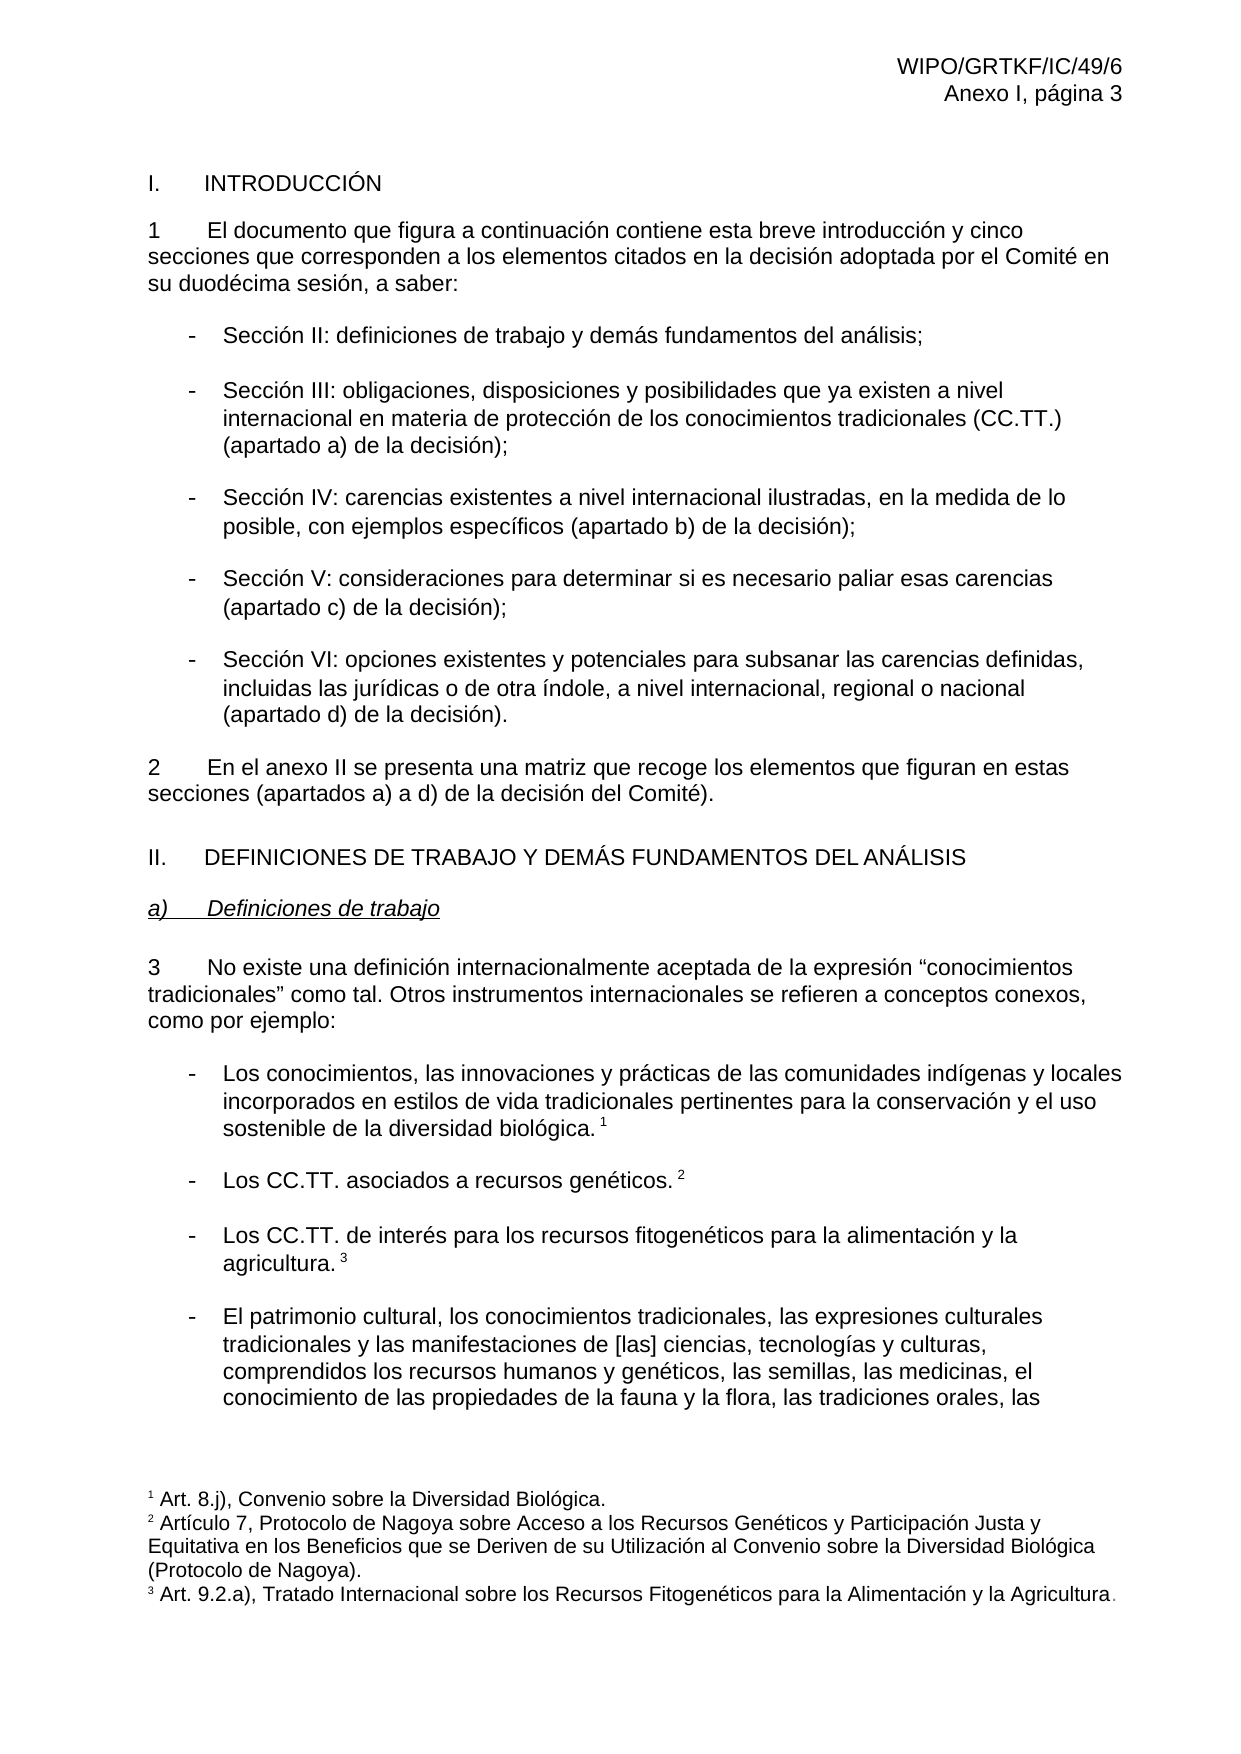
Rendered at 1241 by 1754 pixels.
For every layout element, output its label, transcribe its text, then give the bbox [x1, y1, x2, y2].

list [185, 1303, 1122, 1410]
text No existe una definición internacionalmente aceptada de la expresión “conocimientos tradicionales” como tal. Otros instrumentos internacionales se refieren a conceptos conexos, como por ejemplo: [148, 954, 1122, 1033]
list Los conocimientos, las innovaciones y prácticas de las comunidades indígenas y locales incorporados en estilos de vida tradicionales pertinentes para la conservación y el uso sostenible de la diversidad biológica. [185, 1060, 1122, 1141]
text En el anexo II se presenta una matriz que recoge los elementos que figuran en estas secciones (apartados a) a d) de la decisión del Comité). [148, 754, 1122, 807]
text El documento que figura a continuación contiene esta breve introducción y cinco secciones que corresponden a los elementos citados en la decisión adoptada por el Comité en su duodécima sesión, a saber: [148, 217, 1122, 296]
list Sección V: consideraciones para determinar si es necesario paliar esas carencias (apartado c) de la decisión); [185, 565, 1122, 620]
list Sección II: definiciones de trabajo y demás fundamentos del análisis; [185, 322, 1122, 351]
list Sección VI: opciones existentes y potenciales para subsanar las carencias definidas, incluidas las jurídicas o de otra índole, a nivel internacional, regional o nacional (apartado d) de la decisión). [185, 646, 1122, 727]
subtitle II. DEFINICIONES DE TRABAJO Y DEMÁS FUNDAMENTOS DEL ANÁLISIS [148, 844, 1122, 870]
list Los CC.TT. asociados a recursos genéticos. [185, 1167, 1122, 1196]
subtitle i. INTRODUCCIÓN [148, 170, 1122, 196]
list Sección III: obligaciones, disposiciones y posibilidades que ya existen a nivel internacional en materia de protección de los conocimientos tradicionales (CC.TT.) (apartado a) de la decisión); [185, 377, 1122, 458]
subtitle a) Definiciones de trabajo [148, 895, 1122, 922]
list Los CC.TT. de interés para los recursos fitogenéticos para la alimentación y la agricultura. [185, 1222, 1122, 1277]
list Sección IV: carencias existentes a nivel internacional ilustradas, en la medida de lo posible, con ejemplos específicos (apartado b) de la decisión); [185, 484, 1122, 539]
